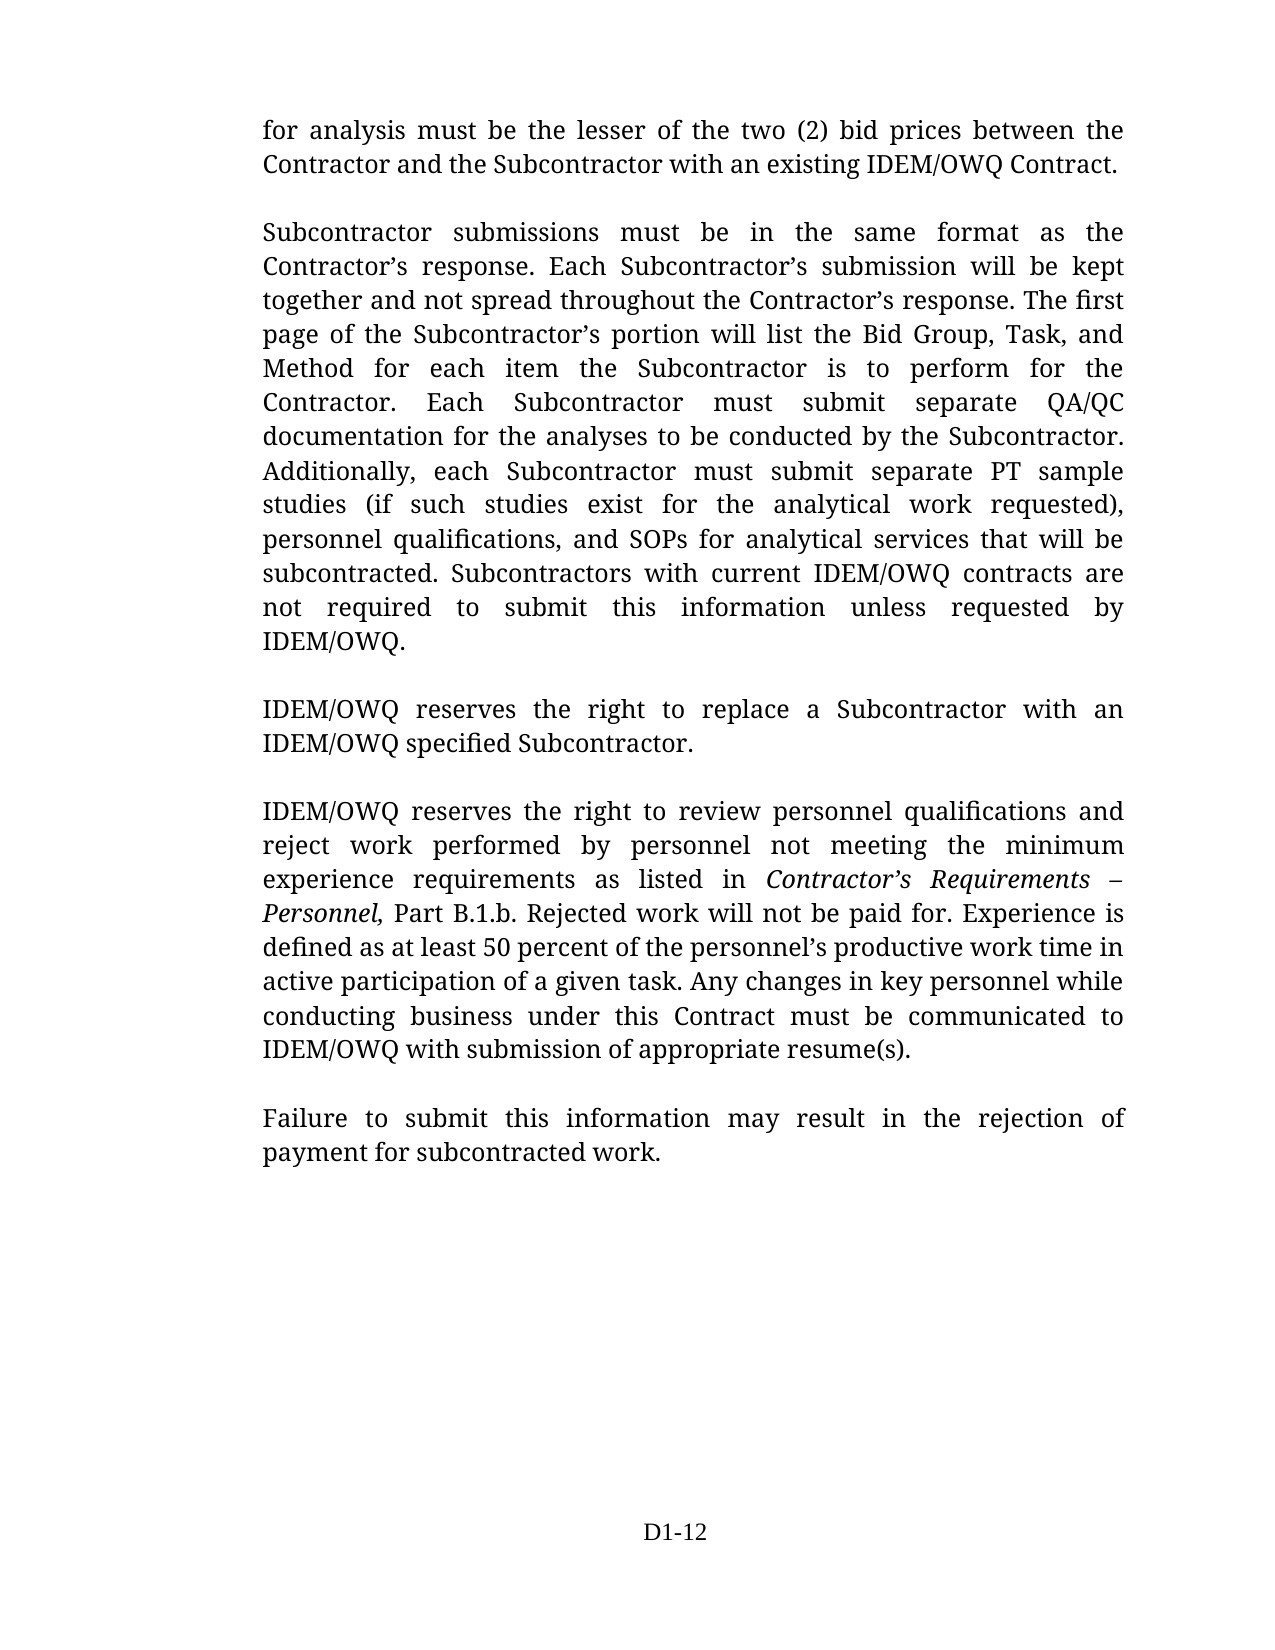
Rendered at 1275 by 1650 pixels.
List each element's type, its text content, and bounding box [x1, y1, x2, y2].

text IDEM/OWQ reserves the right to replace a Subcontractor with an IDEM/OWQ specified Subcontractor. [262, 692, 1125, 760]
text IDEM/OWQ reserves the right to review personnel qualifications and reject work performed by personnel not meeting the minimum experience requirements as listed in Contractor’s Requirements – Personnel, Part B.1.b. Rejected work will not be paid for. Experience is defined as at least 50 percent of the personnel’s productive work time in active participation of a given task. Any changes in key personnel while conducting business under this Contract must be communicated to IDEM/OWQ with submission of appropriate resume(s). [262, 794, 1125, 1066]
text Failure to submit this information may result in the rejection of payment for subcontracted work. [262, 1100, 1125, 1168]
text Subcontractor submissions must be in the same format as the Contractor’s response. Each Subcontractor’s submission will be kept together and not spread throughout the Contractor’s response. The first page of the Subcontractor’s portion will list the Bid Group, Task, and Method for each item the Subcontractor is to perform for the Contractor. Each Subcontractor must submit separate QA/QC documentation for the analyses to be conducted by the Subcontractor. Additionally, each Subcontractor must submit separate PT sample studies (if such studies exist for the analytical work requested), personnel qualifications, and SOPs for analytical services that will be subcontracted. Subcontractors with current IDEM/OWQ contracts are not required to submit this information unless requested by IDEM/OWQ. [262, 215, 1125, 657]
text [262, 112, 1125, 181]
